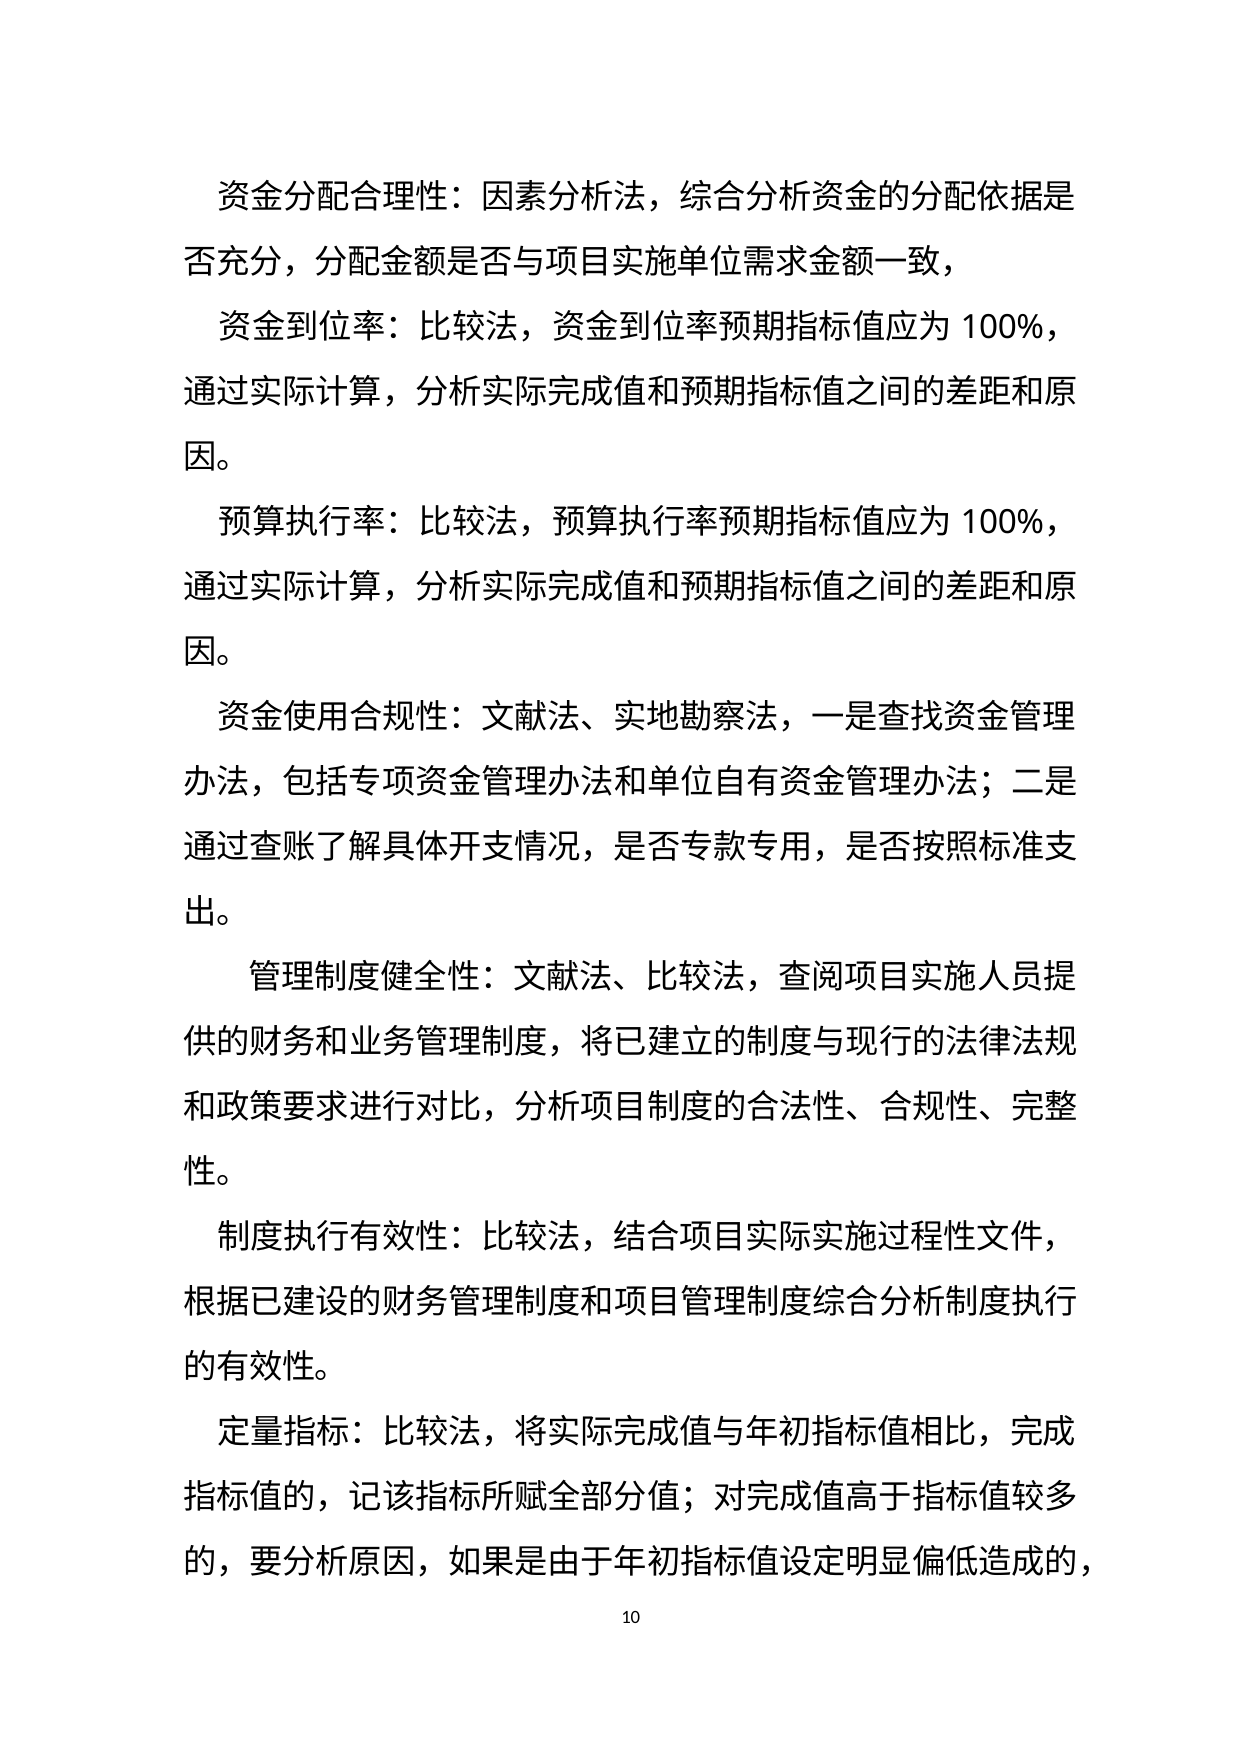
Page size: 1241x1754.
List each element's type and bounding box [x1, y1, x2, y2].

list [183, 162, 1078, 942]
list [183, 942, 1078, 1592]
